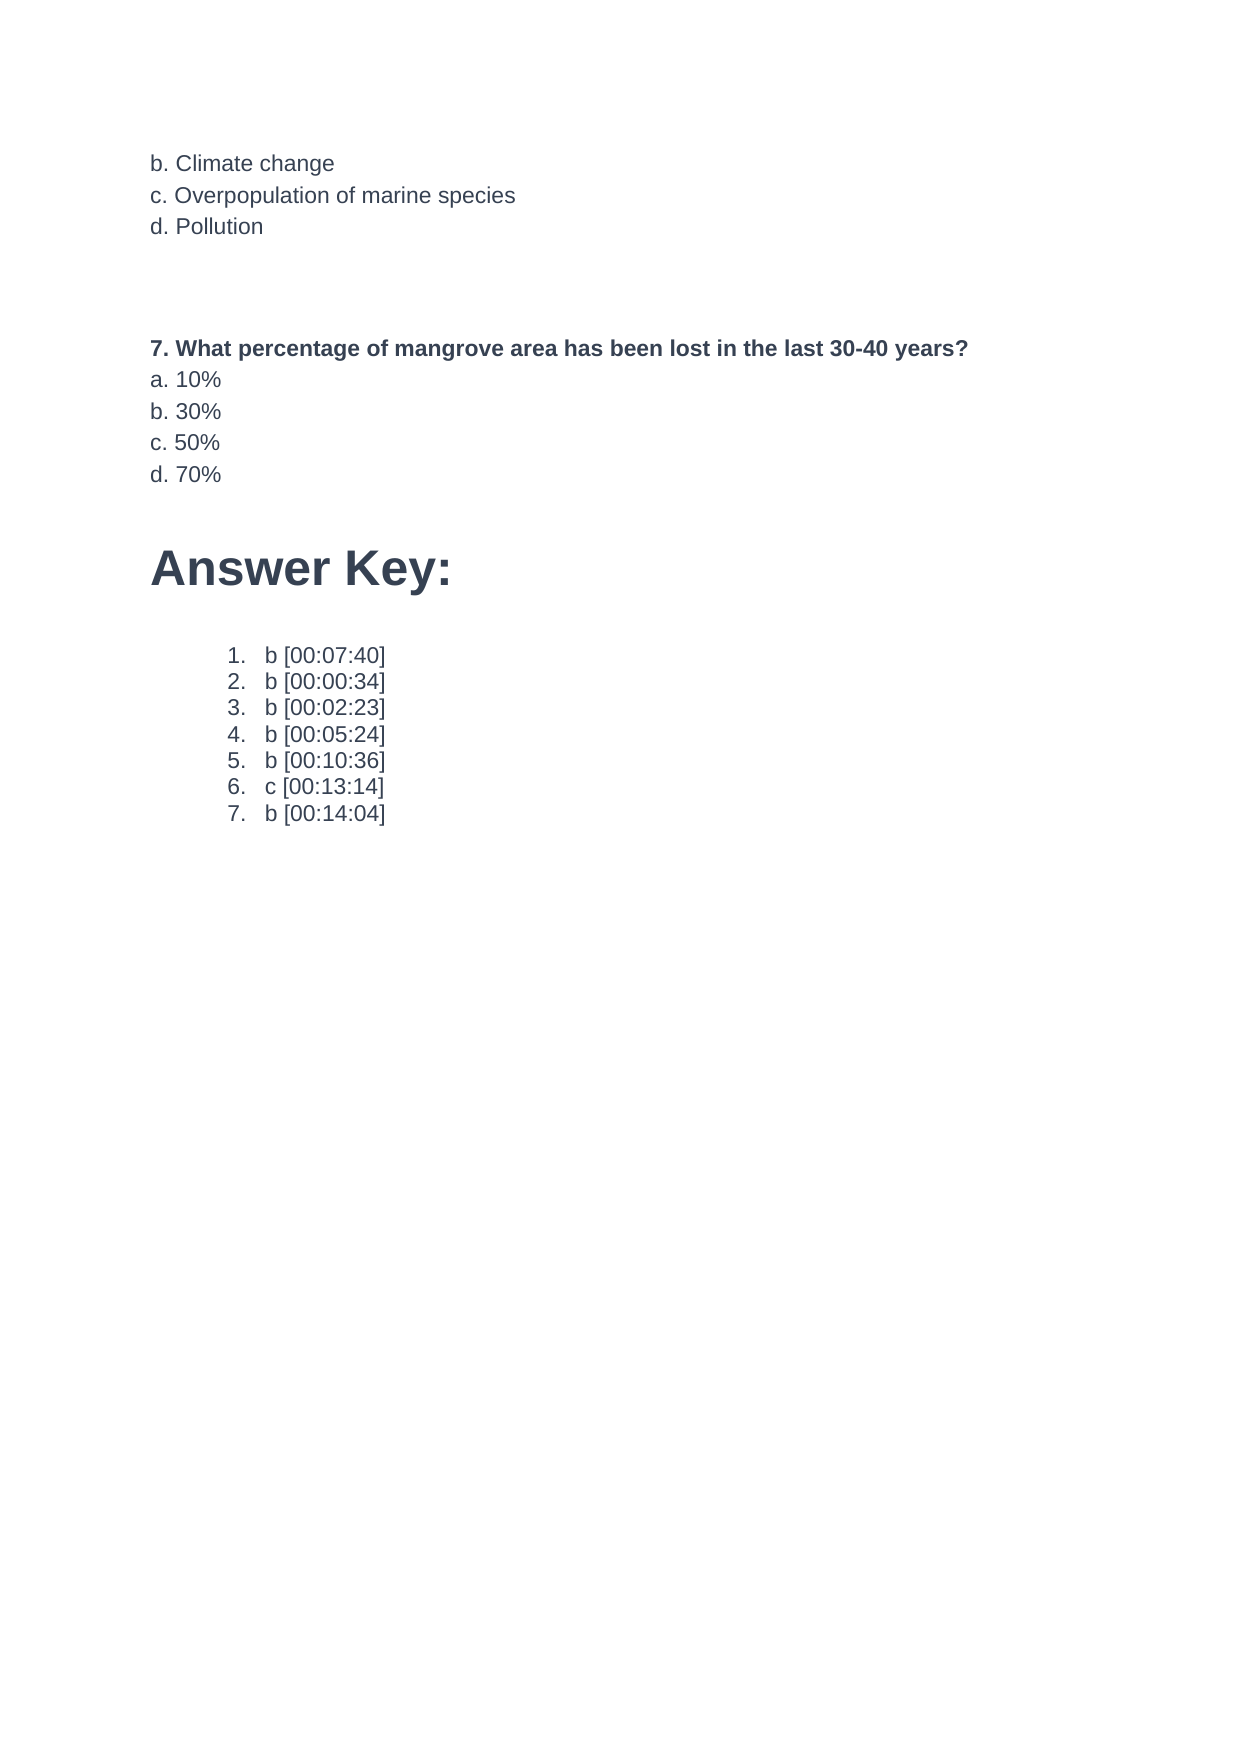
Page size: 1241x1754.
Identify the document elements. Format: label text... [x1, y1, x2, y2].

list b [00:02:23] [227, 694, 1090, 721]
list b [00:14:04] [227, 800, 1090, 826]
list b [00:10:36] [227, 747, 1090, 773]
text 7. What percentage of mangrove area has been lost in the last 30-40 years? a. 10% b. 30% c. 50% d. 70% [150, 334, 1090, 487]
list c [00:13:14] [227, 773, 1090, 800]
subtitle Answer Key: [150, 538, 1090, 596]
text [150, 150, 1090, 239]
list b [00:07:40] [227, 642, 1090, 668]
list b [00:00:34] [227, 668, 1090, 694]
list b [00:05:24] [227, 721, 1090, 747]
